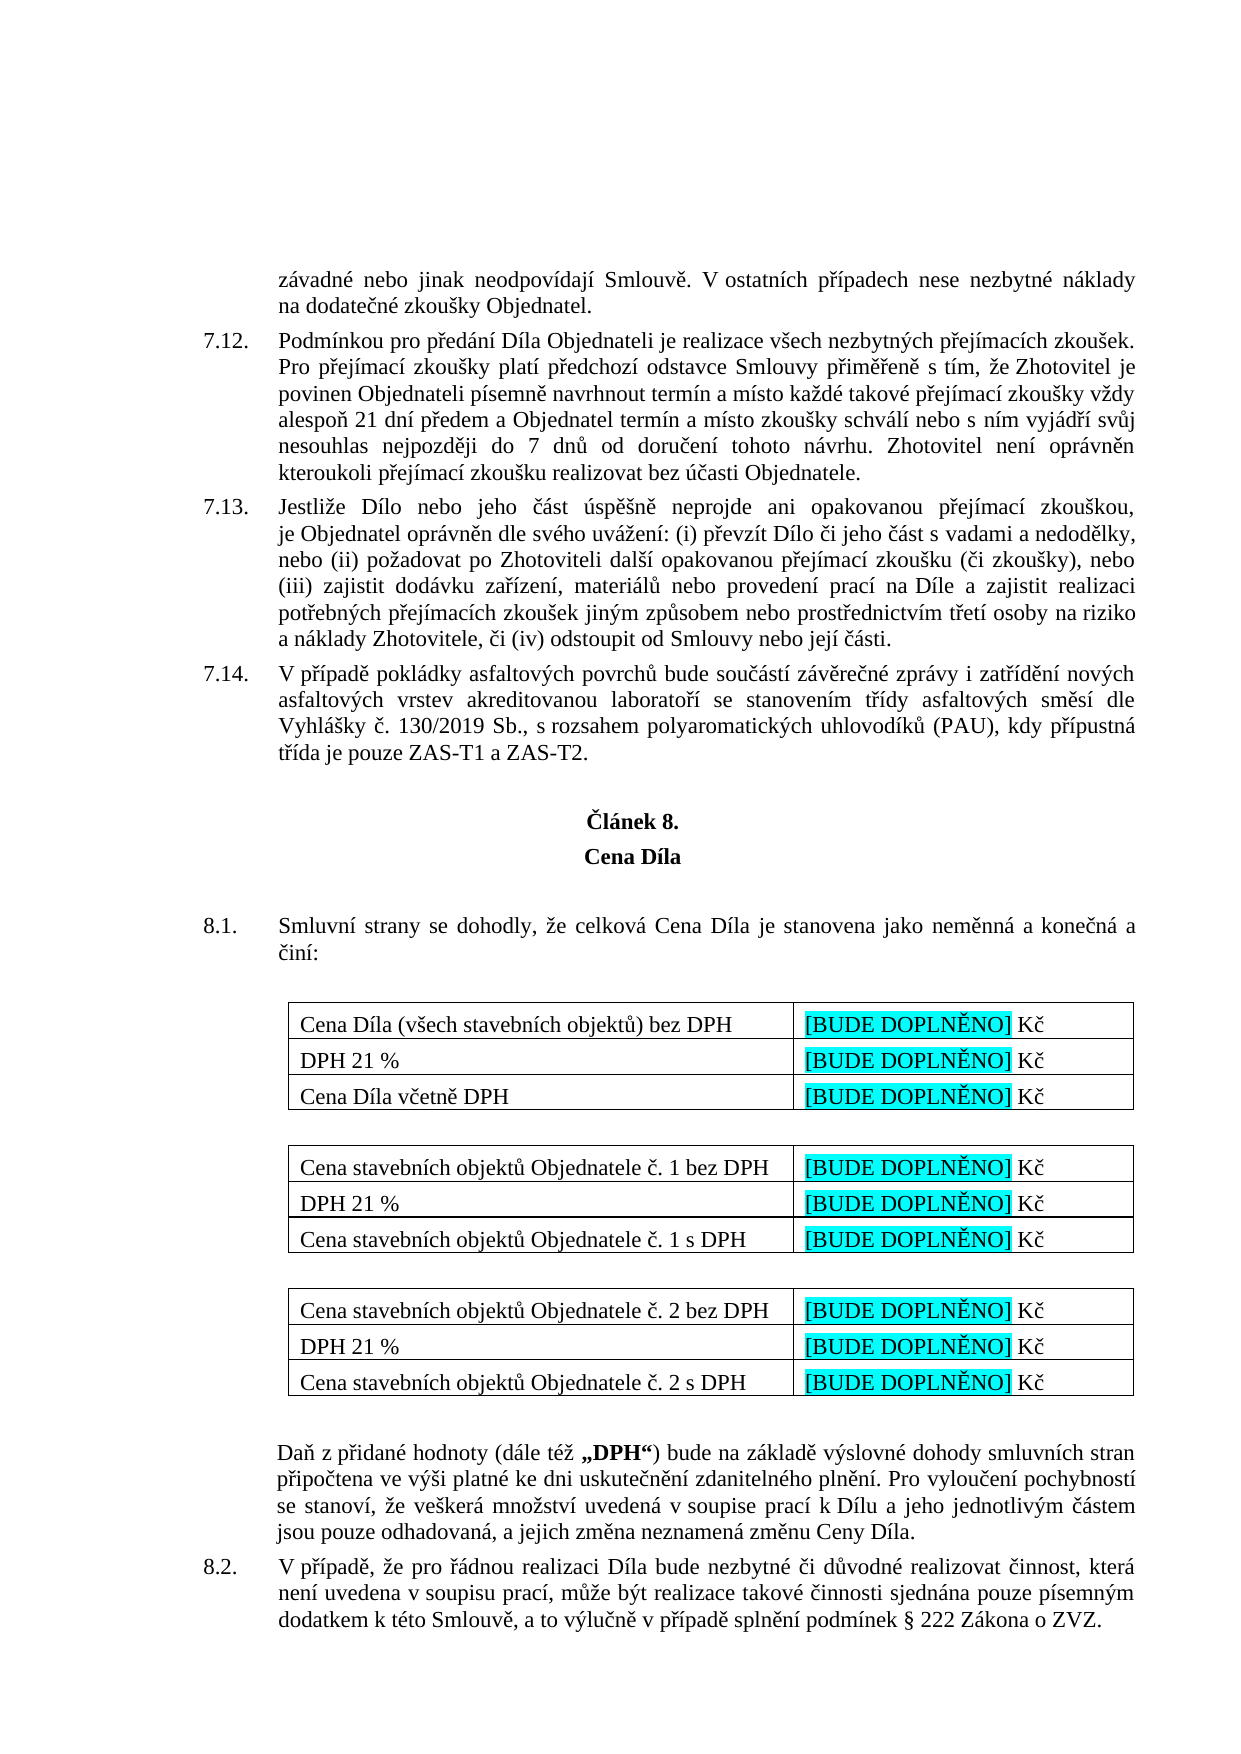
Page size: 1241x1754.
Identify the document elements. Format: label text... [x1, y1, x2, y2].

table_cell Cena stavebních objektů Objednatele č. 2 s DPH [289, 1360, 793, 1395]
table_header Cena stavebních objektů Objednatele č. 1 bez DPH [289, 1146, 793, 1181]
text V případě pokládky asfaltových povrchů bude součástí závěrečné zprávy i zatřídění nových asfaltových vrstev akreditovanou laboratoří se stanovením třídy asfaltových směsí dle Vyhlášky č. 130/2019 Sb., s rozsahem polyaromatických uhlovodíků (PAU), kdy přípustná třída je pouze ZAS-T1 a ZAS-T2. [203, 660, 1136, 765]
table_cell [BUDE DOPLNĚNO] Kč [794, 1039, 1133, 1073]
table_cell DPH 21 % [289, 1039, 793, 1073]
table_cell [BUDE DOPLNĚNO] Kč [794, 1182, 1133, 1216]
list Smluvní strany se dohodly, že celková Cena Díla je stanovena jako neměnná a konečná a činí: [203, 912, 1136, 965]
list Daň z přidané hodnoty (dále též „DPH“) bude na základě výslovné dohody smluvních stran připočtena ve výši platné ke dni uskutečnění zdanitelného plnění. Pro vyloučení pochybností se stanoví, že veškerá množství uvedená v soupise prací k Dílu a jeho jednotlivým částem jsou pouze odhadovaná, a jejich změna neznamená změnu Ceny Díla. [277, 1439, 1136, 1544]
text Podmínkou pro předání Díla Objednateli je realizace všech nezbytných přejímacích zkoušek. Pro přejímací zkoušky platí předchozí odstavce Smlouvy přiměřeně s tím, že Zhotovitel je povinen Objednateli písemně navrhnout termín a místo každé takové přejímací zkoušky vždy alespoň 21 dní předem a Objednatel termín a místo zkoušky schválí nebo s ním vyjádří svůj nesouhlas nejpozději do 7 dnů od doručení tohoto návrhu. Zhotovitel není oprávněn kteroukoli přejímací zkoušku realizovat bez účasti Objednatele. [203, 327, 1136, 485]
table_cell [BUDE DOPLNĚNO] Kč [794, 1075, 1133, 1109]
text Jestliže Dílo nebo jeho část úspěšně neprojde ani opakovanou přejímací zkouškou, je Objednatel oprávněn dle svého uvážení: (i) převzít Dílo či jeho část s vadami a nedodělky, nebo (ii) požadovat po Zhotoviteli další opakovanou přejímací zkoušku (či zkoušky), nebo (iii) zajistit dodávku zařízení, materiálů nebo provedení prací na Díle a zajistit realizaci potřebných přejímacích zkoušek jiným způsobem nebo prostřednictvím třetí osoby na riziko a náklady Zhotovitele, či (iv) odstoupit od Smlouvy nebo její části. [203, 493, 1136, 651]
table_cell [BUDE DOPLNĚNO] Kč [794, 1218, 1133, 1252]
table_cell [BUDE DOPLNĚNO] Kč [794, 1325, 1133, 1359]
table_cell DPH 21 % [289, 1182, 793, 1216]
table_header [BUDE DOPLNĚNO] Kč [794, 1289, 1133, 1324]
table_header [BUDE DOPLNĚNO] Kč [794, 1003, 1133, 1038]
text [203, 266, 1136, 318]
table_header Cena Díla (všech stavebních objektů) bez DPH [289, 1003, 793, 1038]
table_header Cena stavebních objektů Objednatele č. 2 bez DPH [289, 1289, 793, 1324]
list V případě, že pro řádnou realizaci Díla bude nezbytné či důvodné realizovat činnost, která není uvedena v soupisu prací, může být realizace takové činnosti sjednána pouze písemným dodatkem k této Smlouvě, a to výlučně v případě splnění podmínek § 222 Zákona o ZVZ. [203, 1553, 1136, 1632]
table_cell DPH 21 % [289, 1325, 793, 1359]
table_cell Cena stavebních objektů Objednatele č. 1 s DPH [289, 1218, 793, 1252]
table_header [BUDE DOPLNĚNO] Kč [794, 1146, 1133, 1181]
table_cell [BUDE DOPLNĚNO] Kč [794, 1360, 1133, 1395]
text Cena Díla [129, 843, 1136, 869]
table_cell Cena Díla včetně DPH [289, 1075, 793, 1109]
